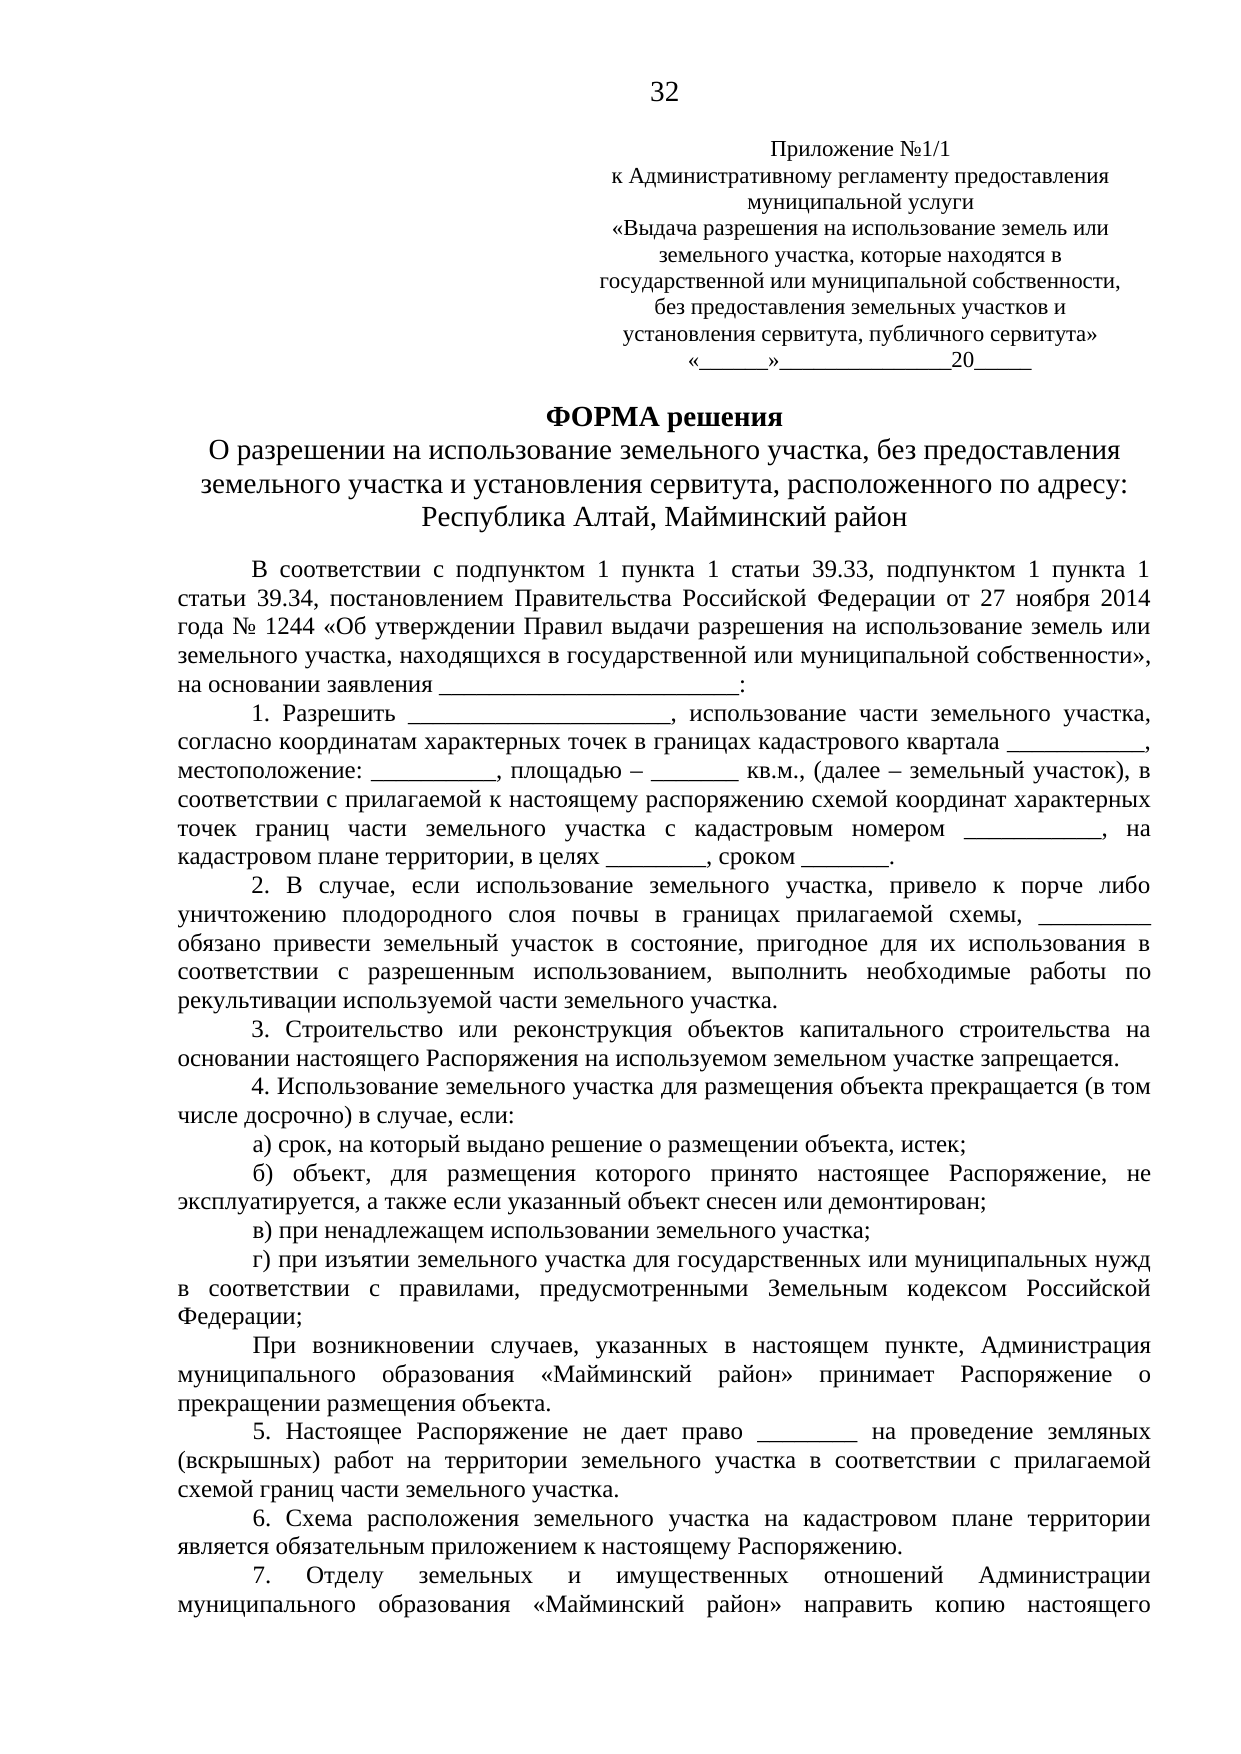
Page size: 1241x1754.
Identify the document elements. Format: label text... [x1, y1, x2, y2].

text «______»_______________20_____ [591, 346, 1152, 372]
text 3. Строительство или реконструкция объектов капитального строительства на основании настоящего Распоряжения на используемом земельном участке запрещается. [177, 1014, 1152, 1071]
text б) объект, для размещения которого принято настоящее Распоряжение, не эксплуатируется, а также если указанный объект снесен или демонтирован; [177, 1158, 1152, 1215]
text 1. Разрешить _____________________, использование части земельного участка, согласно координатам характерных точек в границах кадастрового квартала ___________, местоположение: __________, площадью – _______ кв.м., (далее – земельный участок), в соответствии с прилагаемой к настоящему распоряжению схемой координат характерных точек границ части земельного участка с кадастровым номером ___________, на кадастровом плане территории, в целях ________, сроком _______. [177, 698, 1152, 870]
text «Выдача разрешения на использование земель или земельного участка, которые находятся в государственной или муниципальной собственности, без предоставления земельных участков и установления сервитута, публичного сервитута» [591, 214, 1130, 346]
text 6. Схема расположения земельного участка на кадастровом плане территории является обязательным приложением к настоящему Распоряжению. [177, 1503, 1152, 1560]
text а) срок, на который выдано решение о размещении объекта, истек; [177, 1129, 1152, 1158]
text 2. В случае, если использование земельного участка, привело к порче либо уничтожению плодородного слоя почвы в границах прилагаемой схемы, _________ обязано привести земельный участок в состояние, пригодное для их использования в соответствии с разрешенным использованием, выполнить необходимые работы по рекультивации используемой части земельного участка. [177, 870, 1152, 1014]
text Приложение №1/1 [591, 135, 1130, 162]
text в) при ненадлежащем использовании земельного участка; [177, 1215, 1152, 1244]
text В соответствии с подпунктом 1 пункта 1 статьи 39.33, подпунктом 1 пункта 1 статьи 39.34, постановлением Правительства Российской Федерации от 27 ноября 2014 года № 1244 «Об утверждении Правил выдачи разрешения на использование земель или земельного участка, находящихся в государственной или муниципальной собственности», на основании заявления ________________________: [177, 554, 1152, 698]
text 4. Использование земельного участка для размещения объекта прекращается (в том числе досрочно) в случае, если: [177, 1071, 1152, 1129]
text При возникновении случаев, указанных в настоящем пункте, Администрация муниципального образования «Майминский район» принимает Распоряжение о прекращении размещения объекта. [177, 1330, 1152, 1416]
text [177, 1560, 1152, 1618]
text г) при изъятии земельного участка для государственных или муниципальных нужд в соответствии с правилами, предусмотренными Земельным кодексом Российской Федерации; [177, 1244, 1152, 1330]
text к Административному регламенту предоставления муниципальной услуги [591, 162, 1130, 214]
text ФОРМА решения [177, 399, 1152, 432]
text 5. Настоящее Распоряжение не дает право ________ на проведение земляных (вскрышных) работ на территории земельного участка в соответствии с прилагаемой схемой границ части земельного участка. [177, 1416, 1152, 1503]
text О разрешении на использование земельного участка, без предоставления земельного участка и установления сервитута, расположенного по адресу: Республика Алтай, Майминский район [177, 432, 1152, 533]
